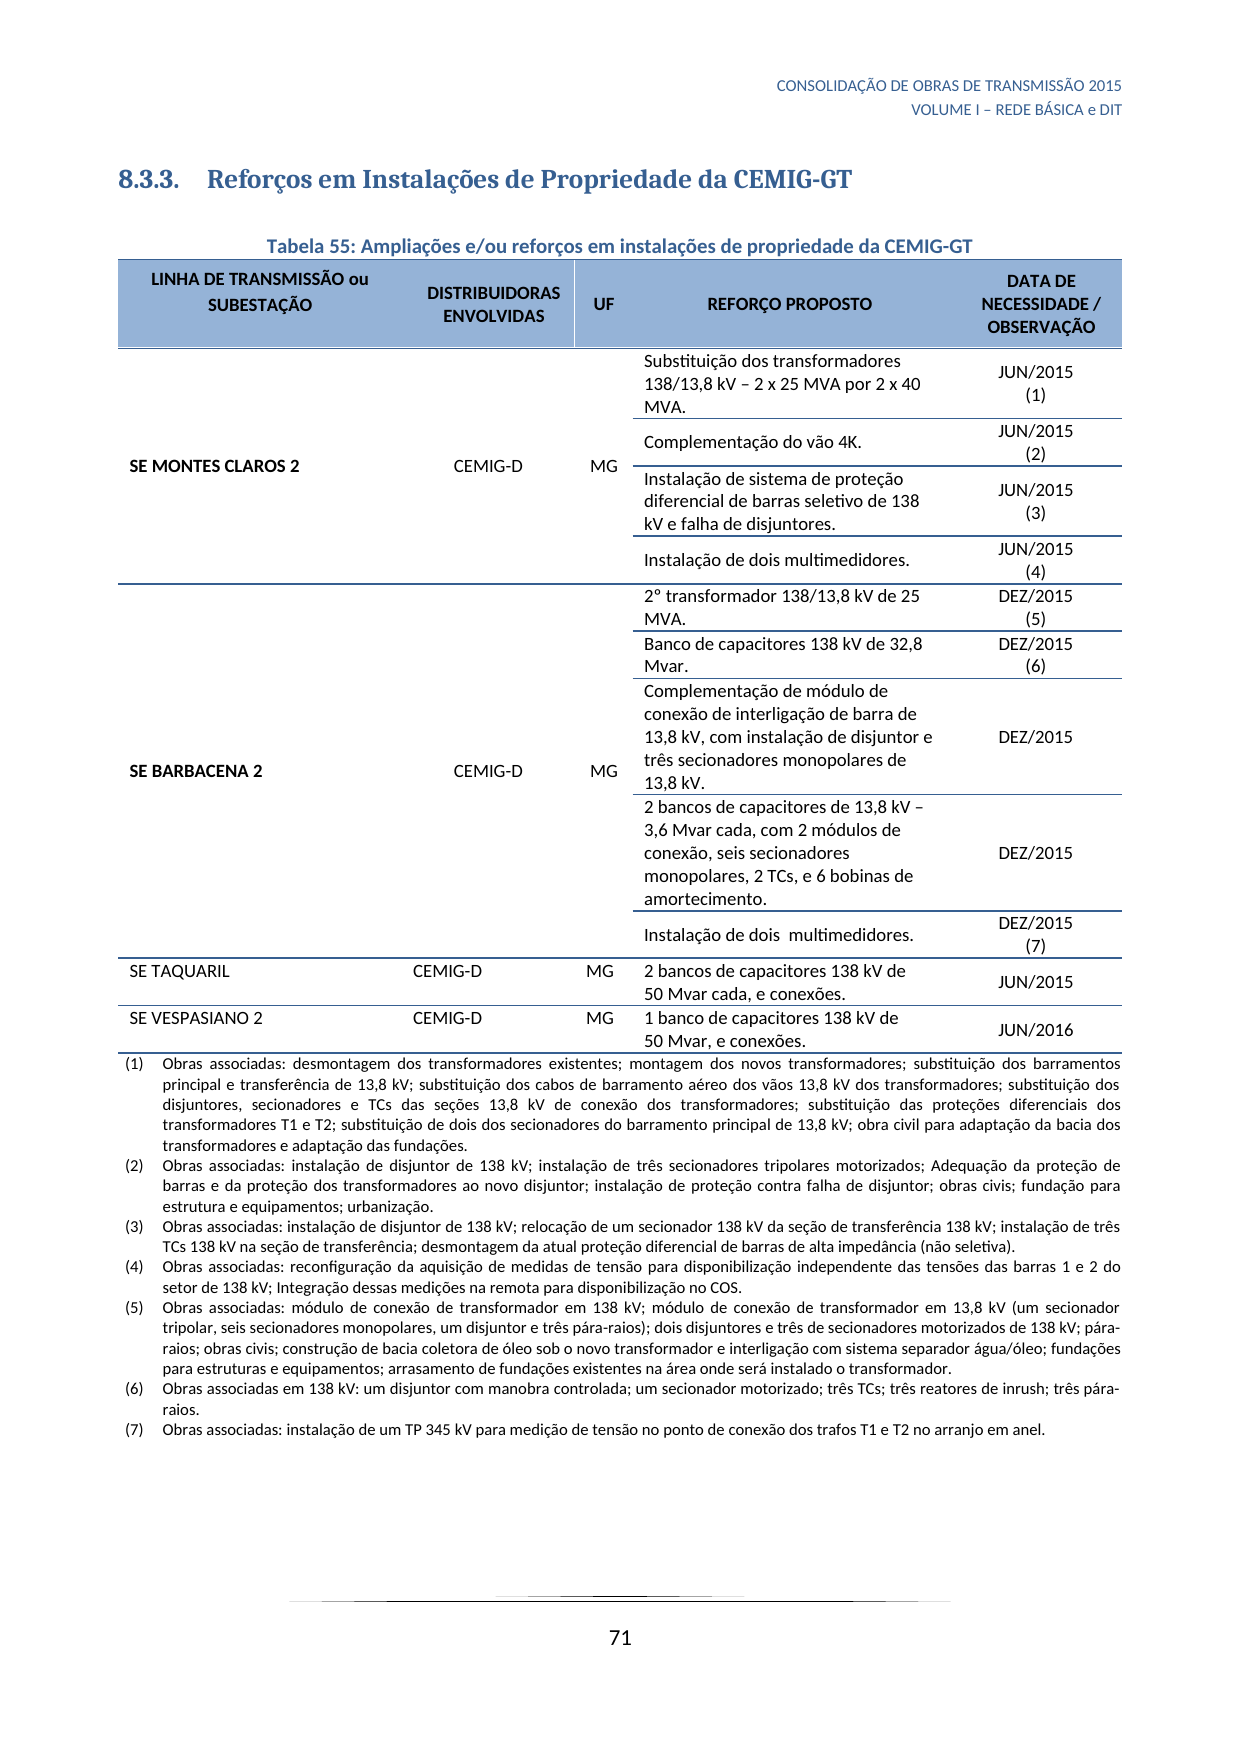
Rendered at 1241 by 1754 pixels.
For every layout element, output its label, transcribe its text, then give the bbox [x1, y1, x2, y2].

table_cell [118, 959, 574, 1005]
list Obras associadas: módulo de conexão de transformador em 138 kV; módulo de conexão de transformador em 13,8 kV (um secionador tripolar, seis secionadores monopolares, um disjuntor e três pára-raios); dois disjuntores e três de secionadores motorizados de 138 kV; pára-raios; obras civis; construção de bacia coletora de óleo sob o novo transformador e interligação com sistema separador água/óleo; fundações para estruturas e equipamentos; arrasamento de fundações existentes na área onde será instalado o transformador. [125, 1297, 1122, 1379]
list Obras associadas: reconfiguração da aquisição de medidas de tensão para disponibilização independente das tensões das barras 1 e 2 do setor de 138 kV; Integração dessas medições na remota para disponibilização no COS. [125, 1257, 1122, 1297]
subtitle Reforços em Instalações de Propriedade da CEMIG-GT [118, 164, 1122, 195]
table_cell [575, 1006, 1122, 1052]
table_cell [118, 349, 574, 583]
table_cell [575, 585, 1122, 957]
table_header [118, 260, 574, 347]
list Obras associadas: instalação de um TP 345 kV para medição de tensão no ponto de conexão dos trafos T1 e T2 no arranjo em anel. [125, 1419, 1122, 1439]
list Obras associadas: instalação de disjuntor de 138 kV; instalação de três secionadores tripolares motorizados; Adequação da proteção de barras e da proteção dos transformadores ao novo disjuntor; instalação de proteção contra falha de disjuntor; obras civis; fundação para estrutura e equipamentos; urbanização. [125, 1155, 1122, 1216]
list Obras associadas: instalação de disjuntor de 138 kV; relocação de um secionador 138 kV da seção de transferência 138 kV; instalação de três TCs 138 kV na seção de transferência; desmontagem da atual proteção diferencial de barras de alta impedância (não seletiva). [125, 1216, 1122, 1257]
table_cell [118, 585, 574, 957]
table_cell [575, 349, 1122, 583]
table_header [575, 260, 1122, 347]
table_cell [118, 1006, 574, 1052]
list Obras associadas: desmontagem dos transformadores existentes; montagem dos novos transformadores; substituição dos barramentos principal e transferência de 13,8 kV; substituição dos cabos de barramento aéreo dos vãos 13,8 kV dos transformadores; substituição dos disjuntores, secionadores e TCs das seções 13,8 kV de conexão dos transformadores; substituição das proteções diferenciais dos transformadores T1 e T2; substituição de dois dos secionadores do barramento principal de 13,8 kV; obra civil para adaptação da bacia dos transformadores e adaptação das fundações. [125, 1054, 1122, 1155]
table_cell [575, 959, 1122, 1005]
list Obras associadas em 138 kV: um disjuntor com manobra controlada; um secionador motorizado; três TCs; três reatores de inrush; três pára-raios. [125, 1379, 1122, 1419]
